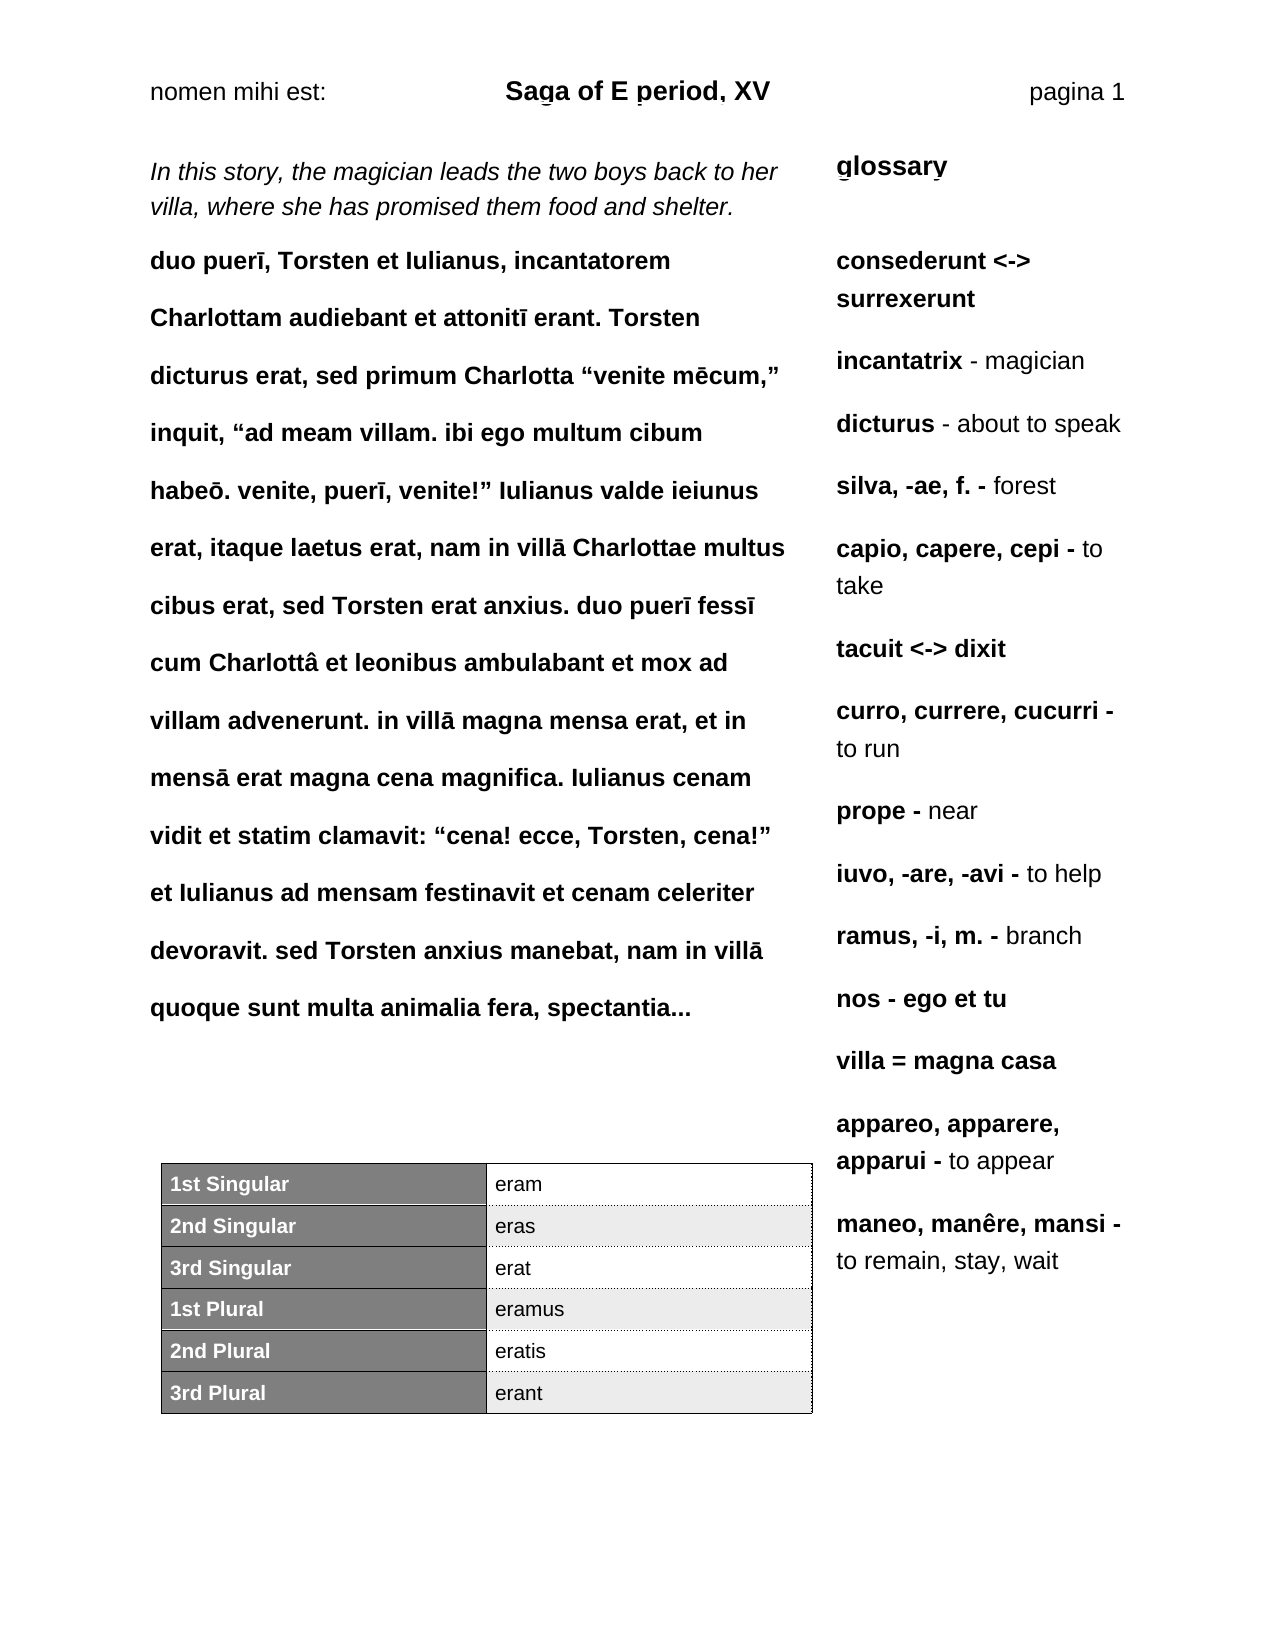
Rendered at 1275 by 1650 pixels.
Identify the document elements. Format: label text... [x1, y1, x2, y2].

table_cell 1st Plural [162, 1289, 486, 1329]
text tacuit <-> dixit [836, 625, 1125, 662]
text ramus, -i, m. - branch [836, 912, 1125, 950]
table_header 1st Singular [162, 1164, 486, 1204]
text capio, capere, cepi - to take [836, 525, 1125, 600]
text glossary [836, 150, 1125, 181]
text iuvo, -are, -avi - to help [836, 850, 1125, 887]
table_cell erant [487, 1371, 812, 1413]
text appareo, apparere, apparui - to appear [836, 1100, 1125, 1175]
table_cell 3rd Singular [162, 1247, 486, 1288]
table_cell eratis [487, 1330, 812, 1371]
text incantatrix - magician [836, 337, 1125, 375]
table_cell 3rd Plural [162, 1372, 486, 1413]
text villa = magna casa [836, 1037, 1125, 1075]
text silva, -ae, f. - forest [836, 462, 1125, 500]
text consederunt <-> surrexerunt [836, 237, 1125, 312]
text duo puerī, Torsten et Iulianus, incantatorem Charlottam audiebant et attonitī erant. Torsten dicturus erat, sed primum Charlotta “venite mēcum,” inquit, “ad meam villam. ibi ego multum cibum habeō. venite, puerī, venite!” Iulianus valde ieiunus erat, itaque laetus erat, nam in villā Charlottae multus cibus erat, sed Torsten erat anxius. duo puerī fessī cum Charlottâ et leonibus ambulabant et mox ad villam advenerunt. in villā magna mensa erat, et in mensā erat magna cena magnifica. Iulianus cenam vidit et statim clamavit: “cena! ecce, Torsten, cena!” et Iulianus ad mensam festinavit et cenam celeriter devoravit. sed Torsten anxius manebat, nam in villā quoque sunt multa animalia fera, spectantia... [150, 246, 787, 1022]
table_cell 2nd Plural [162, 1331, 486, 1371]
table_cell eramus [487, 1288, 812, 1329]
text nos - ego et tu [836, 975, 1125, 1012]
text maneo, manêre, mansi - to remain, stay, wait [836, 1200, 1125, 1275]
text curro, currere, cucurri - to run [836, 687, 1125, 762]
table_cell eras [487, 1205, 812, 1246]
text In this story, the magician leads the two boys back to her villa, where she has promised them food and shelter. [150, 150, 787, 221]
table_cell erat [487, 1246, 812, 1288]
table_cell 2nd Singular [162, 1206, 486, 1246]
text prope - near [836, 787, 1125, 825]
table_header eram [487, 1164, 812, 1204]
text dicturus - about to speak [836, 400, 1125, 437]
